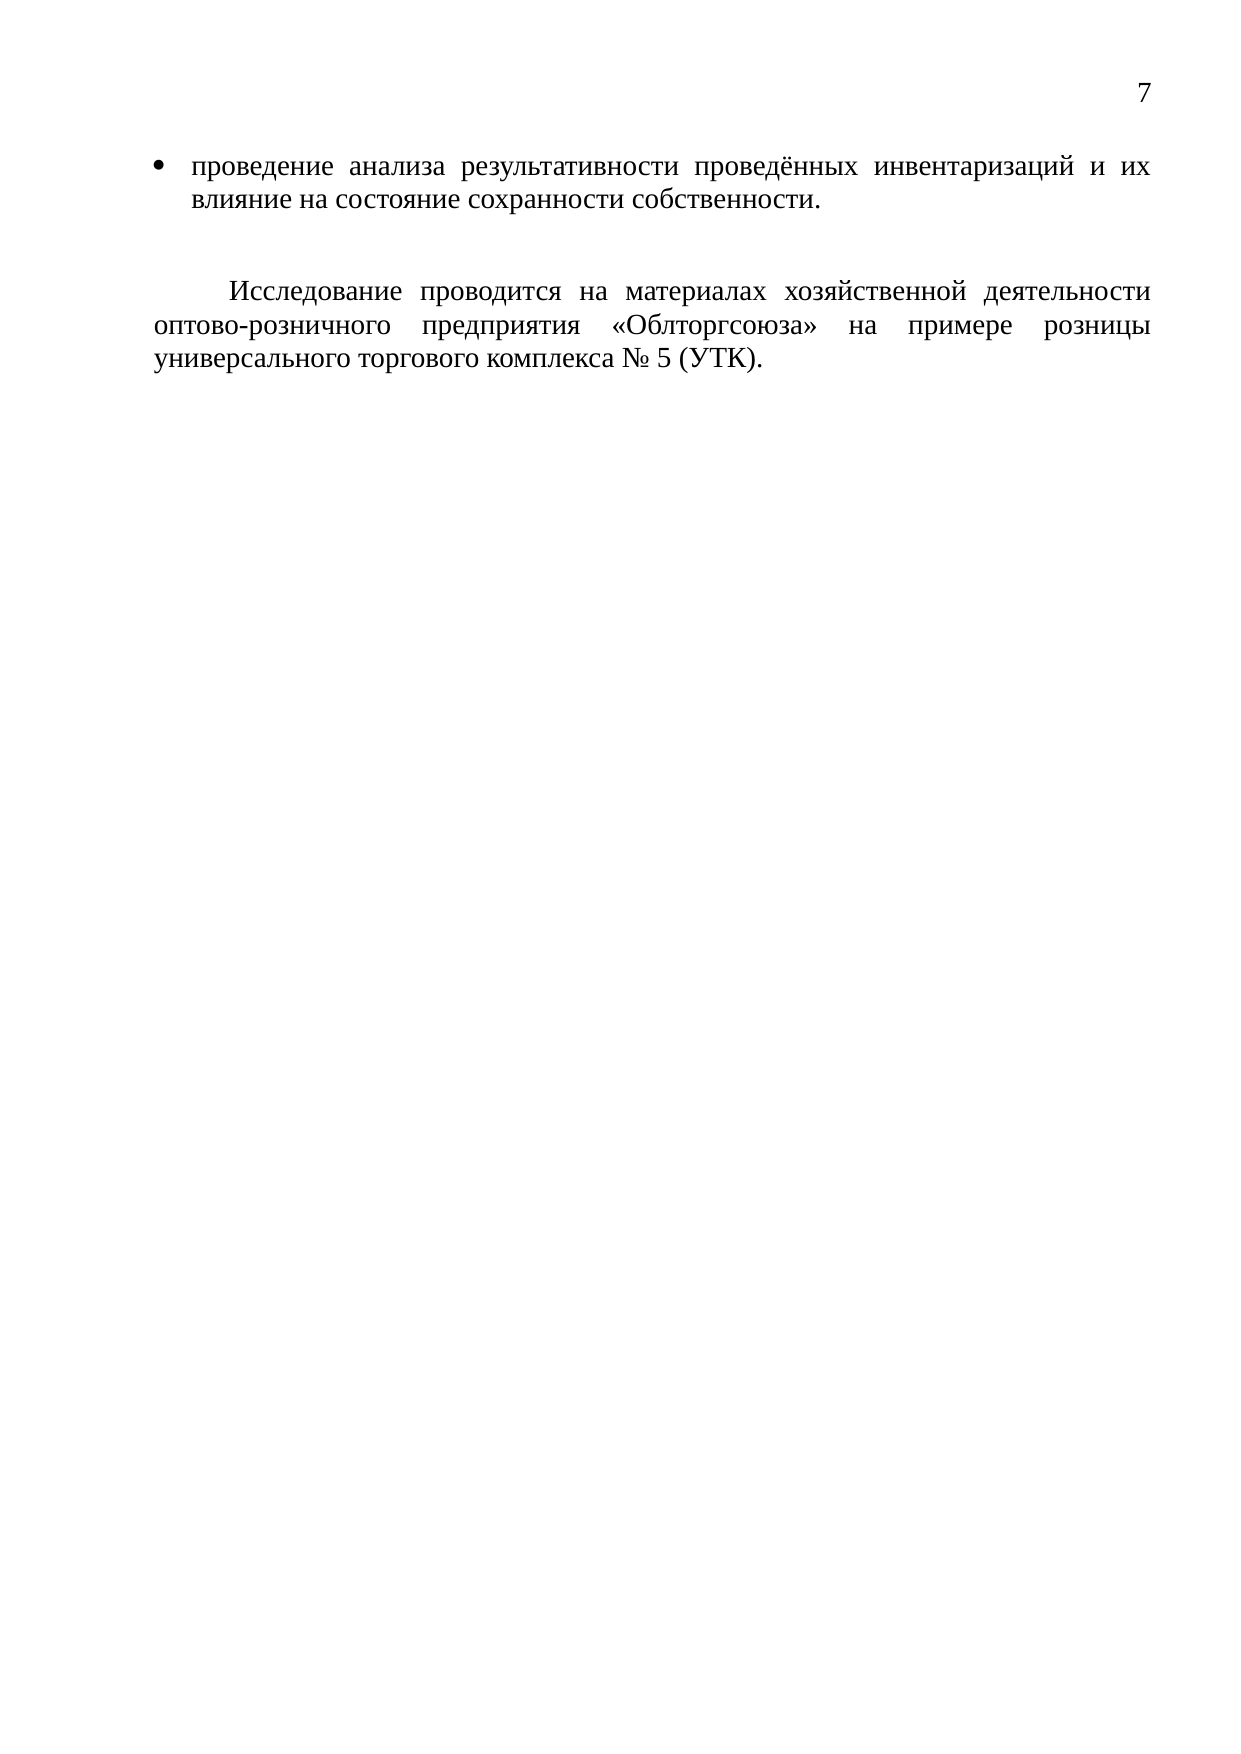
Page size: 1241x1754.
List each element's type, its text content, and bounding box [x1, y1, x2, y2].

list проведение анализа результативности проведённых инвентаризаций и их влияние на состояние сохранности собственности. [153, 148, 1152, 215]
text Исследование проводится на материалах хозяйственной деятельности оптово-розничного предприятия «Облторгсоюза» на примере розницы универсального торгового комплекса № 5 (УТК). [153, 273, 1152, 374]
